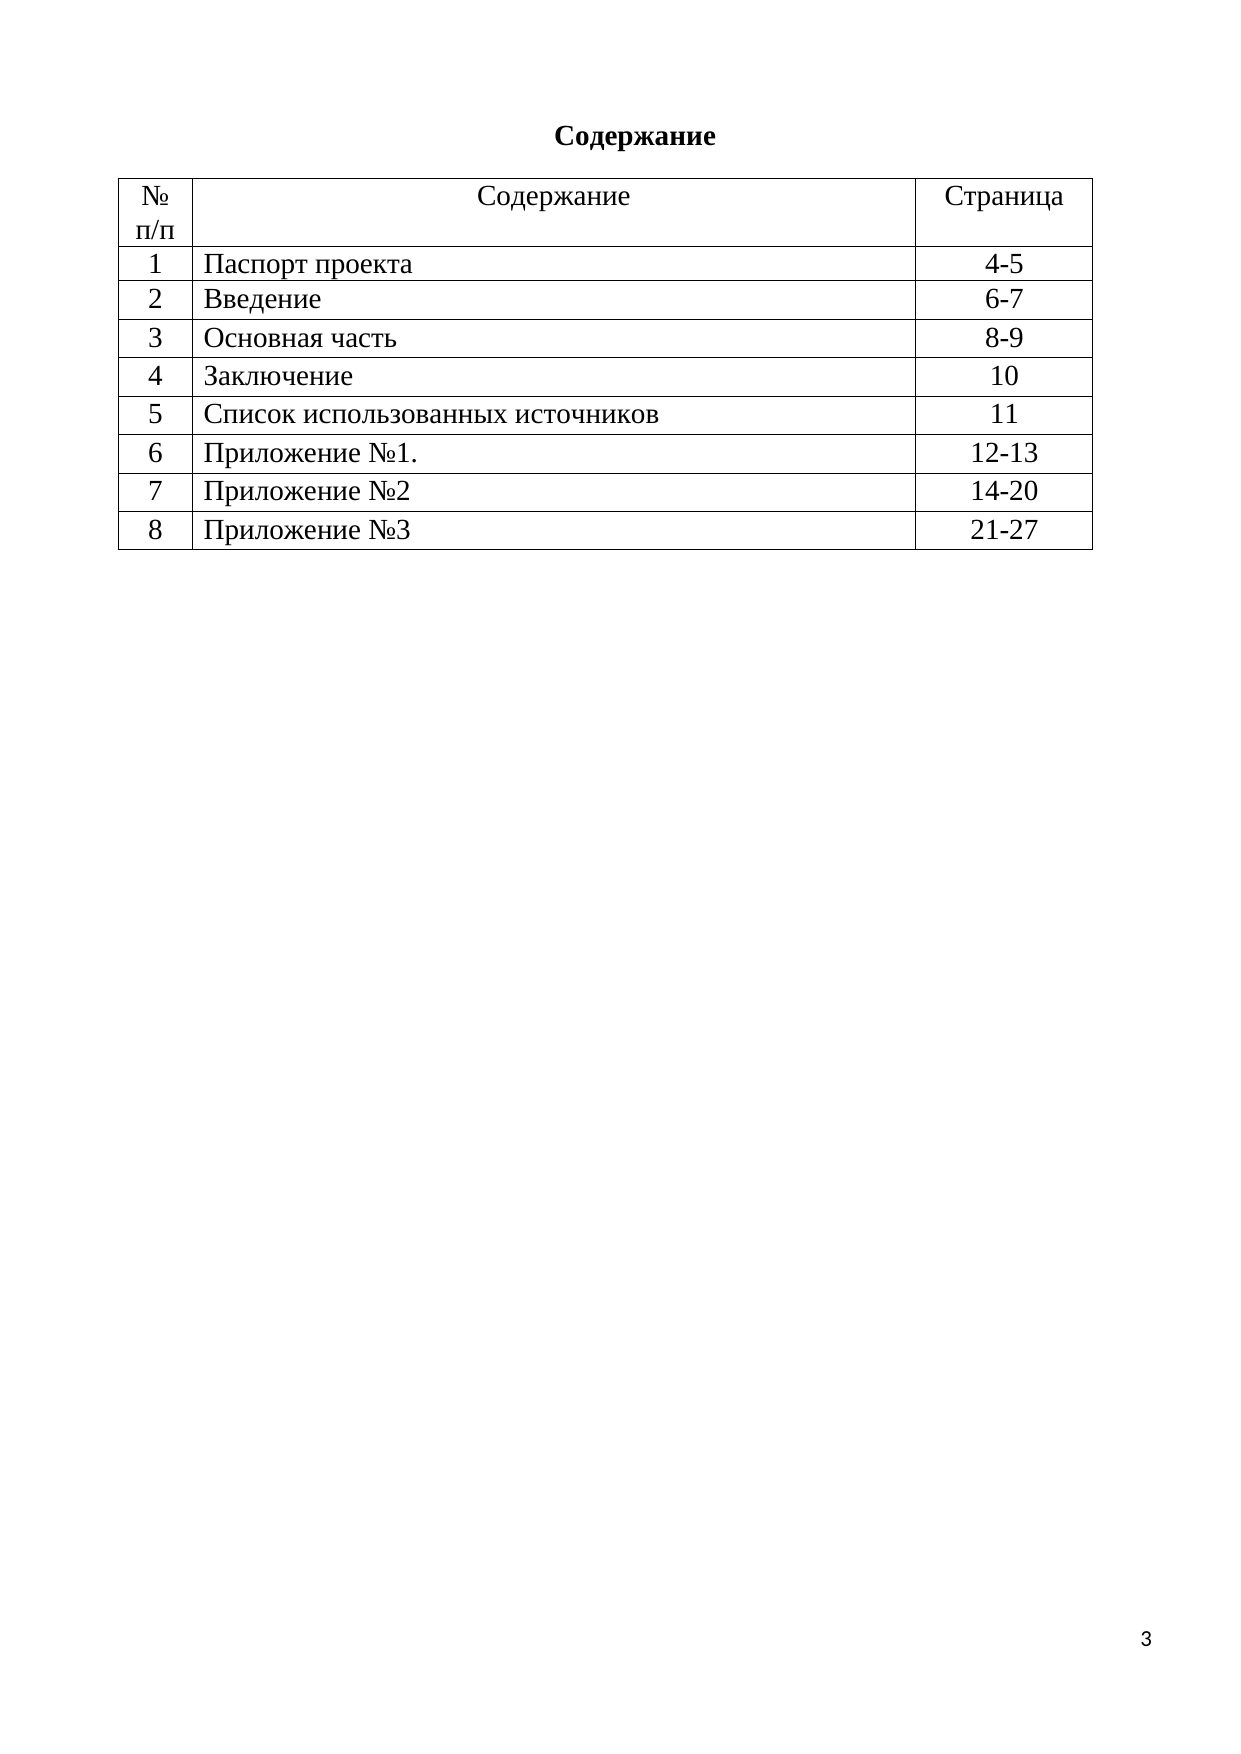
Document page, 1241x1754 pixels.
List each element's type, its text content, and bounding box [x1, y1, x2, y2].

table_cell Введение [193, 281, 915, 319]
table_cell 21-27 [916, 512, 1092, 549]
table_cell 12-13 [916, 435, 1092, 472]
table_cell 6 [119, 435, 192, 472]
table_cell 11 [916, 397, 1092, 434]
table_cell 6-7 [916, 281, 1092, 319]
table_cell 5 [119, 397, 192, 434]
table_cell 3 [119, 320, 192, 357]
table_cell 2 [119, 281, 192, 319]
table_cell 8-9 [916, 320, 1092, 357]
table_cell Паспорт проекта [193, 247, 915, 280]
table_cell Приложение №2 [193, 474, 915, 511]
text Содержание [118, 118, 1152, 152]
table_cell Приложение №1. [193, 435, 915, 472]
table_header Содержание [193, 179, 915, 246]
table_cell Основная часть [193, 320, 915, 357]
table_header Страница [916, 179, 1092, 246]
table_cell 1 [119, 247, 192, 280]
table_cell 4 [119, 358, 192, 396]
table_cell 7 [119, 474, 192, 511]
table_cell Список использованных источников [193, 397, 915, 434]
table_cell 4-5 [916, 247, 1092, 280]
table_cell 10 [916, 358, 1092, 396]
table_header № п/п [119, 179, 192, 246]
table_cell 14-20 [916, 474, 1092, 511]
table_cell Заключение [193, 358, 915, 396]
table_cell Приложение №3 [193, 512, 915, 549]
table_cell 8 [119, 512, 192, 549]
